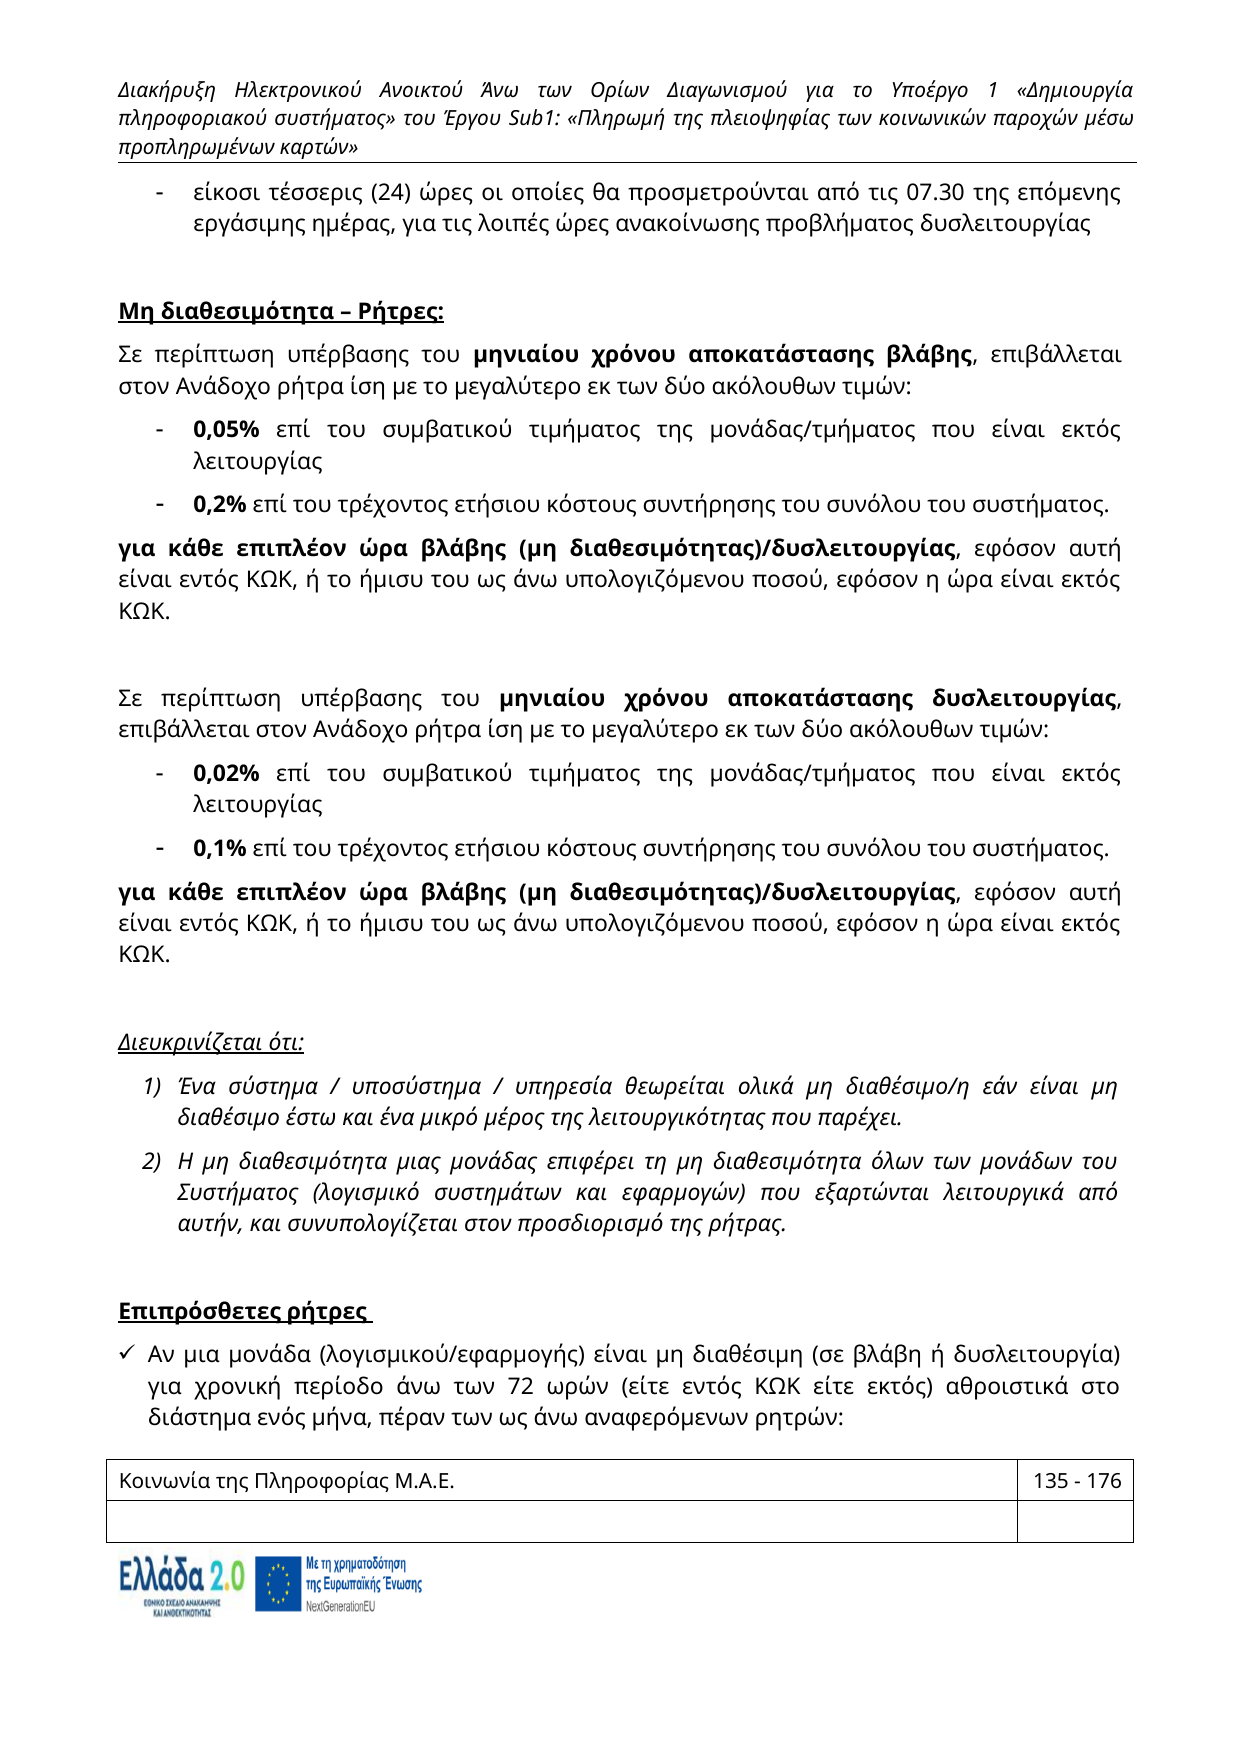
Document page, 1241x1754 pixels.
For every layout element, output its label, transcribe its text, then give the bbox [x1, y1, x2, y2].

list 0,1% επί του τρέχοντος ετήσιου κόστους συντήρησης του συνόλου του συστήματος. [156, 832, 1122, 863]
text Μη διαθεσιμότητα – Ρήτρες: [118, 295, 1122, 326]
text Διευκρινίζεται ότι: [118, 1026, 1122, 1057]
list Ένα σύστημα / υποσύστημα / υπηρεσία θεωρείται ολικά μη διαθέσιμο/η εάν είναι μη διαθέσιμο έστω και ένα μικρό μέρος της λειτουργικότητας που παρέχει. [142, 1070, 1122, 1132]
list 0,02% επί του συμβατικού τιμήματος της μονάδας/τμήματος που είναι εκτός λειτουργίας [156, 757, 1122, 820]
text για κάθε επιπλέον ώρα βλάβης (μη διαθεσιμότητας)/δυσλειτουργίας, εφόσον αυτή είναι εντός ΚΩΚ, ή το ήμισυ του ως άνω υπολογιζόμενου ποσού, εφόσον η ώρα είναι εκτός ΚΩΚ. [118, 532, 1122, 626]
text Επιπρόσθετες ρήτρες [118, 1295, 1122, 1326]
text για κάθε επιπλέον ώρα βλάβης (μη διαθεσιμότητας)/δυσλειτουργίας, εφόσον αυτή είναι εντός ΚΩΚ, ή το ήμισυ του ως άνω υπολογιζόμενου ποσού, εφόσον η ώρα είναι εκτός ΚΩΚ. [118, 876, 1122, 970]
list 0,05% επί του συμβατικού τιμήματος της μονάδας/τμήματος που είναι εκτός λειτουργίας [156, 413, 1122, 476]
list Αν μια μονάδα (λογισμικού/εφαρμογής) είναι μη διαθέσιμη (σε βλάβη ή δυσλειτουργία) για χρονική περίοδο άνω των 72 ωρών (είτε εντός ΚΩΚ είτε εκτός) αθροιστικά στο διάστημα ενός μήνα, πέραν των ως άνω αναφερόμενων ρητρών: [117, 1338, 1122, 1432]
picture [118, 1547, 427, 1618]
text Σε περίπτωση υπέρβασης του μηνιαίου χρόνου αποκατάστασης δυσλειτουργίας, επιβάλλεται στον Ανάδοχο ρήτρα ίση με το μεγαλύτερο εκ των δύο ακόλουθων τιμών: [118, 682, 1122, 745]
text Σε περίπτωση υπέρβασης του μηνιαίου χρόνου αποκατάστασης βλάβης, επιβάλλεται στον Ανάδοχο ρήτρα ίση με το μεγαλύτερο εκ των δύο ακόλουθων τιμών: [118, 338, 1122, 401]
list 0,2% επί του τρέχοντος ετήσιου κόστους συντήρησης του συνόλου του συστήματος. [156, 488, 1122, 520]
list είκοσι τέσσερις (24) ώρες οι οποίες θα προσμετρούνται από τις 07.30 της επόμενης εργάσιμης ημέρας, για τις λοιπές ώρες ανακοίνωσης προβλήματος δυσλειτουργίας [156, 176, 1122, 238]
list Η μη διαθεσιμότητα μιας μονάδας επιφέρει τη μη διαθεσιμότητα όλων των μονάδων του Συστήματος (λογισμικό συστημάτων και εφαρμογών) που εξαρτώνται λειτουργικά από αυτήν, και συνυπολογίζεται στον προσδιορισμό της ρήτρας. [142, 1145, 1122, 1238]
